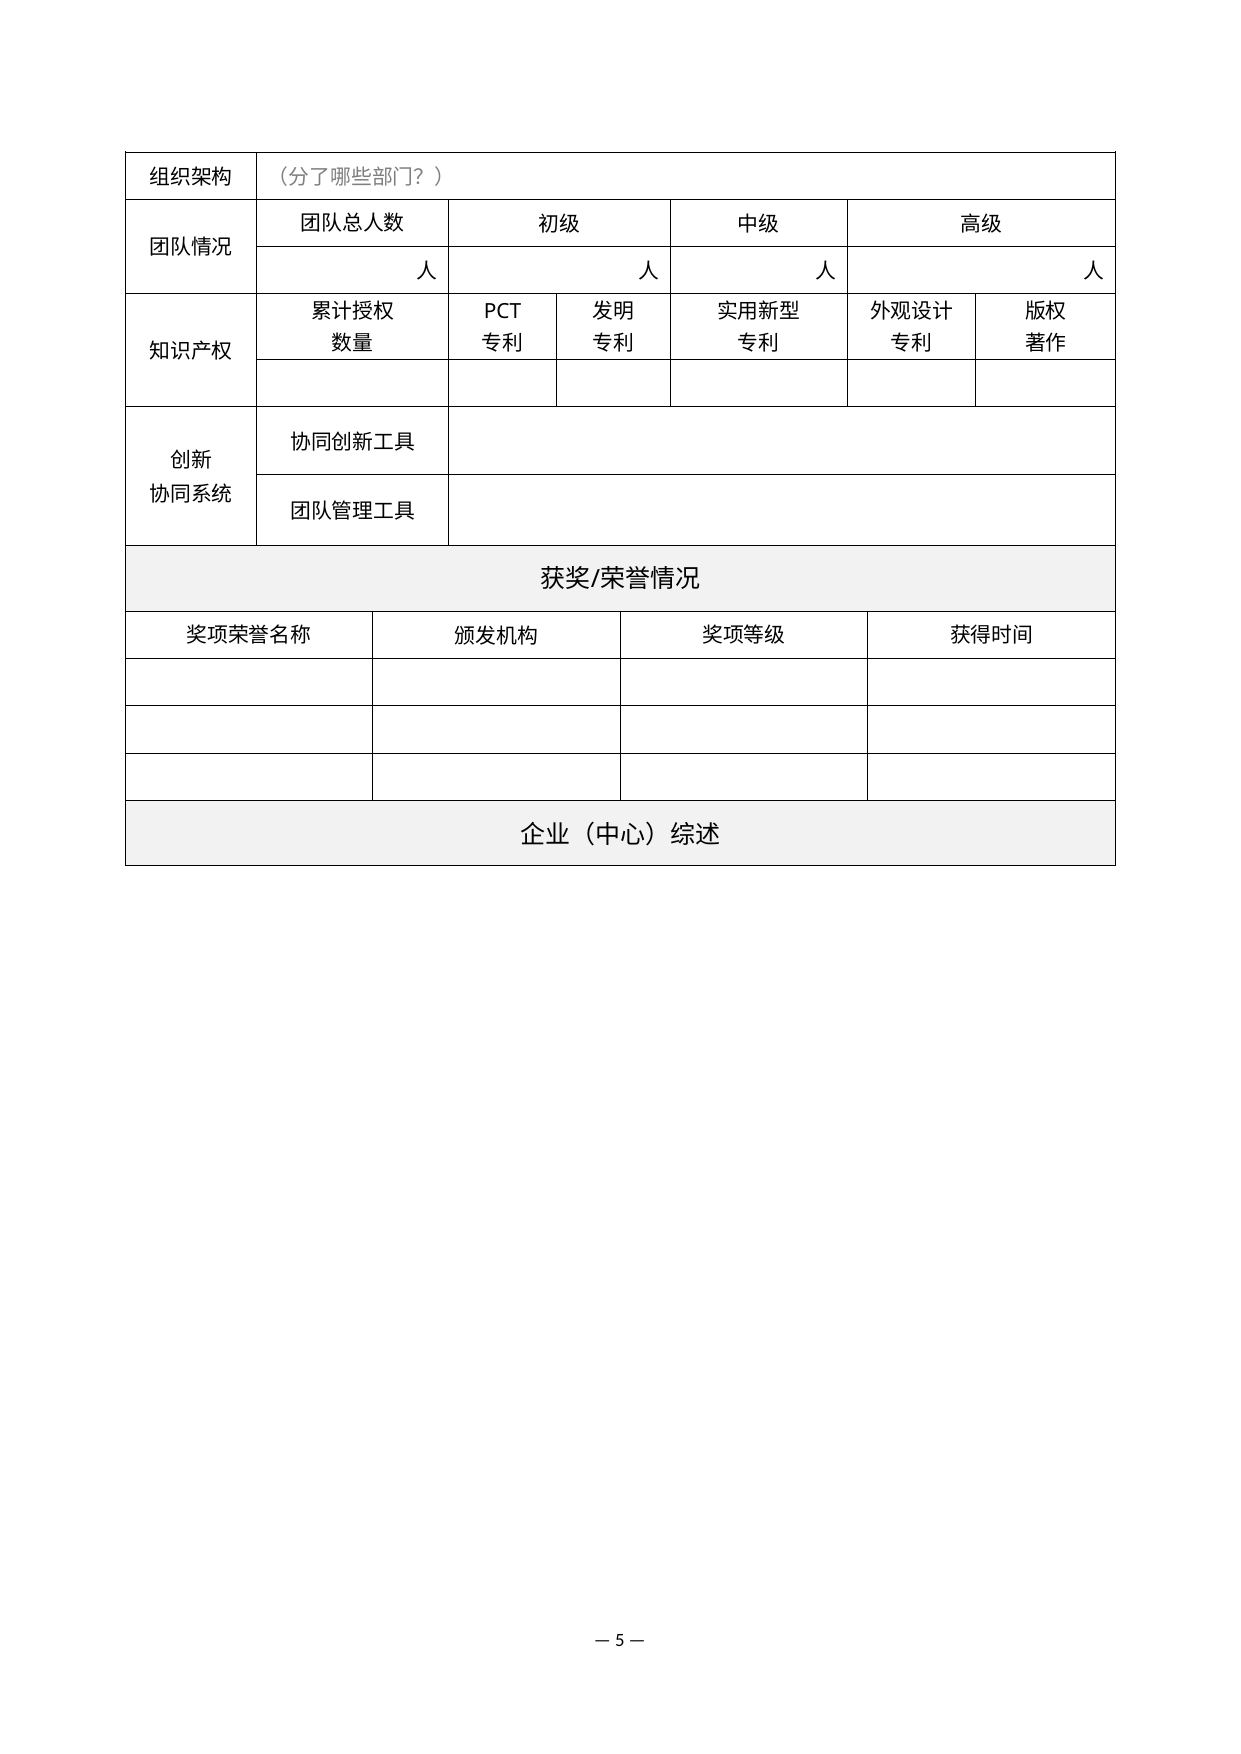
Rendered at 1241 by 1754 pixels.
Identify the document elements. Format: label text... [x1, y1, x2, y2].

table_cell （分了哪些部门？） [257, 153, 1115, 199]
table_cell [621, 754, 867, 800]
table_cell [449, 475, 1115, 545]
table_cell 协同创新工具 [257, 407, 448, 473]
table_cell 累计授权 数量 [257, 294, 448, 359]
table_cell [848, 360, 975, 406]
table_cell 奖项荣誉名称 [126, 612, 372, 658]
table_cell 实用新型 专利 [671, 294, 847, 359]
table_cell [257, 360, 448, 406]
table_cell 组织架构 [126, 153, 256, 199]
table_cell 中级 [671, 200, 847, 246]
table_cell PCT 专利 [449, 294, 556, 359]
table_cell [671, 360, 847, 406]
table_cell 人 [671, 247, 847, 293]
table_cell [373, 706, 620, 752]
table_cell [126, 754, 372, 800]
table_cell 获得时间 [868, 612, 1115, 658]
table_cell [373, 754, 620, 800]
table_cell [449, 360, 556, 406]
table_cell [868, 659, 1115, 705]
table_cell [449, 407, 1115, 473]
table_cell [976, 360, 1115, 406]
table_cell 版权 著作 [976, 294, 1115, 359]
table_cell 团队情况 [126, 200, 256, 293]
table_cell 人 [449, 247, 670, 293]
table_cell [868, 706, 1115, 752]
table_cell [373, 659, 620, 705]
table_cell [557, 360, 670, 406]
table_cell 创新 协同系统 [126, 407, 256, 545]
table_cell 知识产权 [126, 294, 256, 406]
table_cell [126, 659, 372, 705]
table_cell [621, 706, 867, 752]
table_cell 企业（中心）综述 [126, 801, 1115, 865]
table_cell [868, 754, 1115, 800]
table_cell 获奖/荣誉情况 [126, 546, 1115, 611]
table_cell 外观设计 专利 [848, 294, 975, 359]
table_cell [126, 706, 372, 752]
table_cell 高级 [848, 200, 1115, 246]
table_cell 团队管理工具 [257, 475, 448, 545]
table_cell 初级 [449, 200, 670, 246]
table_cell 人 [257, 247, 448, 293]
table_cell [621, 659, 867, 705]
table_cell 发明 专利 [557, 294, 670, 359]
table_cell 奖项等级 [621, 612, 867, 658]
table_cell 颁发机构 [373, 612, 620, 658]
table_cell 人 [848, 247, 1115, 293]
table_cell 团队总人数 [257, 200, 448, 246]
